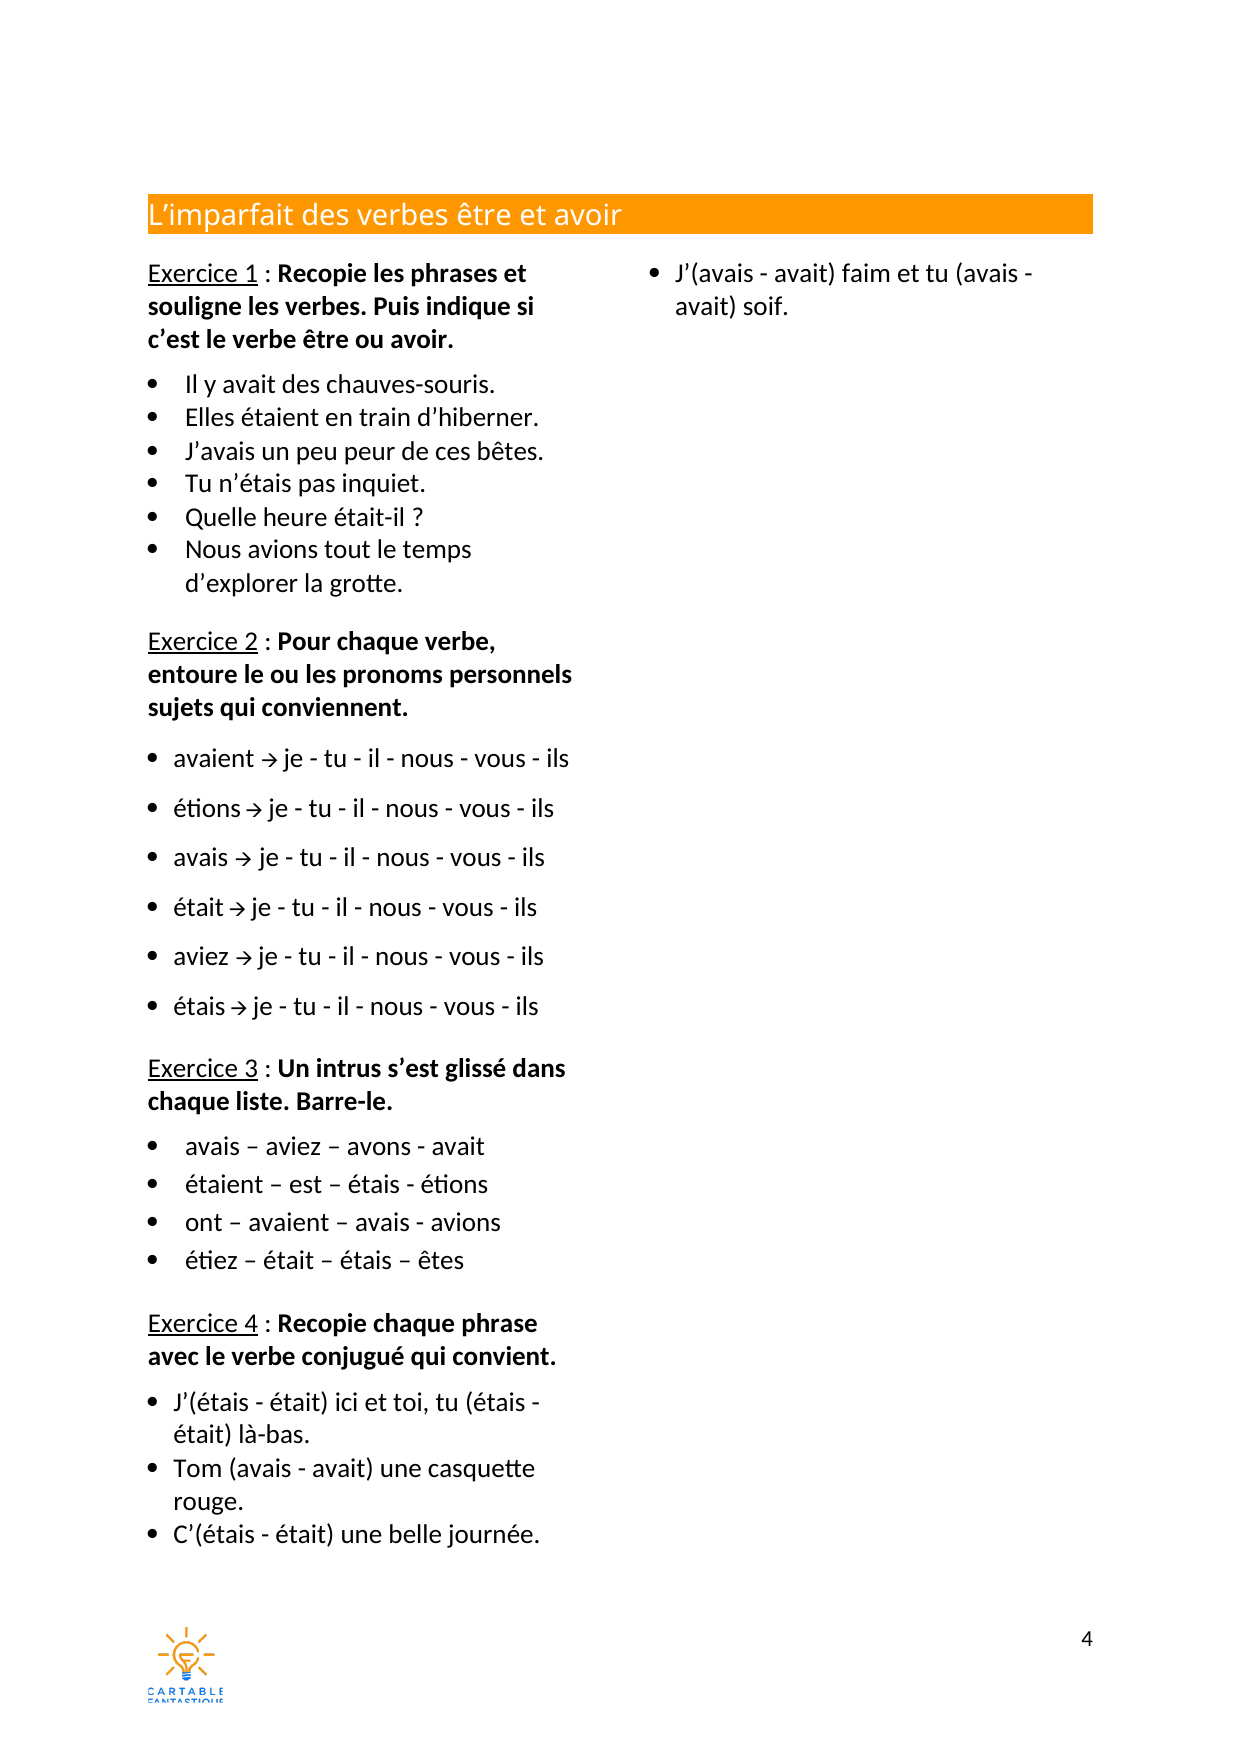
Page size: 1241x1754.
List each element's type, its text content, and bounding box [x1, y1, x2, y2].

list avais je - tu - il - nous - vous - ils [148, 841, 591, 873]
list avaient je - tu - il - nous - vous - ils [148, 742, 591, 774]
list Elles étaient en train d’hiberner. [148, 401, 591, 434]
list aviez je - tu - il - nous - vous - ils [148, 939, 591, 972]
text Exercice 2 : Pour chaque verbe, entoure le ou les pronoms personnels sujets qui conviennent. [148, 624, 591, 723]
list J’(étais - était) ici et toi, tu (étais - était) là-bas. [148, 1385, 591, 1451]
subtitle L’imparfait des verbes être et avoir [148, 194, 1093, 234]
list Nous avions tout le temps d’explorer la grotte. [148, 533, 591, 599]
list J’(avais - avait) faim et tu (avais - avait) soif. [649, 256, 1093, 322]
list avais – aviez – avons - avait [148, 1129, 591, 1162]
list étaient – est – étais - étions [148, 1167, 591, 1200]
list Tom (avais - avait) une casquette rouge. [148, 1451, 591, 1517]
list C’(étais - était) une belle journée. [148, 1517, 591, 1550]
list était je - tu - il - nous - vous - ils [148, 890, 591, 923]
picture [147, 1627, 223, 1702]
list Il y avait des chauves-souris. [148, 368, 591, 401]
text Exercice 4 : Recopie chaque phrase avec le verbe conjugué qui convient. [148, 1306, 591, 1372]
list étais je - tu - il - nous - vous - ils [148, 989, 591, 1022]
list Quelle heure était-il ? [148, 500, 591, 533]
list étiez – était – étais – êtes [148, 1243, 591, 1276]
text Exercice 3 : Un intrus s’est glissé dans chaque liste. Barre-le. [148, 1051, 591, 1117]
list ont – avaient – avais - avions [148, 1205, 591, 1238]
list J’avais un peu peur de ces bêtes. [148, 434, 591, 467]
list étions je - tu - il - nous - vous - ils [148, 791, 591, 824]
list Tu n’étais pas inquiet. [148, 467, 591, 500]
text Exercice 1 : Recopie les phrases et souligne les verbes. Puis indique si c’est le verbe être ou avoir. [148, 256, 591, 355]
